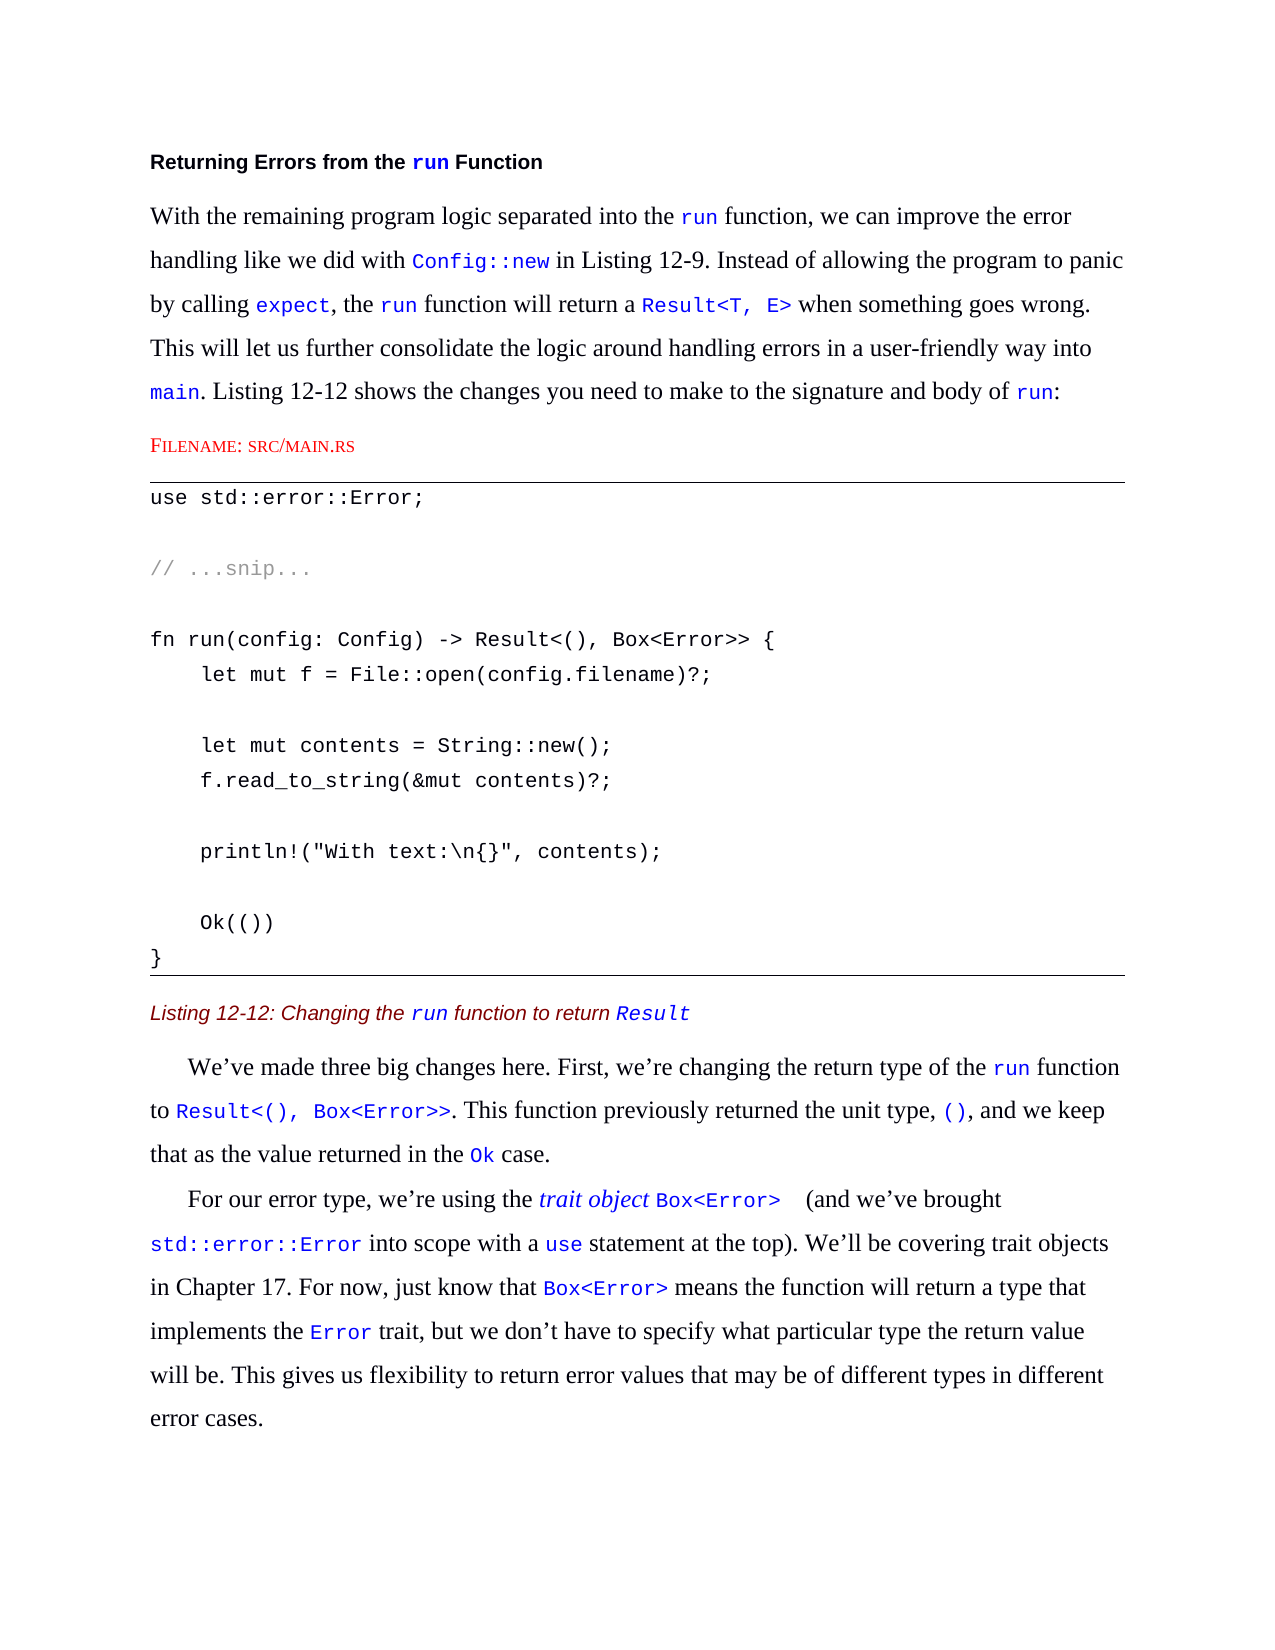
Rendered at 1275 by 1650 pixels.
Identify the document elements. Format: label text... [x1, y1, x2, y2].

text let mut contents = String::new(); [150, 735, 1125, 758]
text fn run(config: Config) -> Result<(), Box<Error>> { [150, 628, 1125, 652]
text } [150, 947, 1125, 975]
text let mut f = File::open(config.filename)?; [150, 664, 1125, 688]
text We’ve made three big changes here. First, we’re changing the return type of the run function toResult<(), Box<Error>>. This function previously returned the unit type,(), and we keep that as the value returned in theOkcase. [150, 1052, 1125, 1169]
text Ok(()) [150, 912, 1125, 936]
text Returning Errors from therunFunction [150, 150, 1125, 176]
text Filename: src/main.rs [150, 433, 1125, 457]
list Listing 12-12: Changing therunfunction to returnResult [150, 1000, 1125, 1026]
text With the remaining program logic separated into therunfunction, we can improve the error handling like we did with Config::newin Listing 12-9. Instead of allowing the program to panic by callingexpect, therunfunction will return aResult<T, E>when something goes wrong. This will let us further consolidate the logic around handling errors in a user-friendly way intomain. Listing 12-12 shows the changes to the signature and body ofrun: [150, 201, 1125, 406]
text f.read_to_string(&mut contents)?; [150, 770, 1125, 794]
text // ...snip... [150, 558, 1125, 581]
text use std::error::Error; [150, 483, 1125, 511]
text println!("With text:\n{}", contents); [150, 841, 1125, 865]
text For our error type, we’re using thetrait objectBox<Error>(and we’ve broughtstd::error::Errorinto scope with ausestatement at the top). We’ll be covering trait objects in Chapter 17. For now, just know that Box<Error>means the function will return a type that implements theError trait, but we don’t have to specify what particular type the return value will be. This gives us flexibility to return error values that may be of different types in different error cases. [150, 1184, 1125, 1432]
